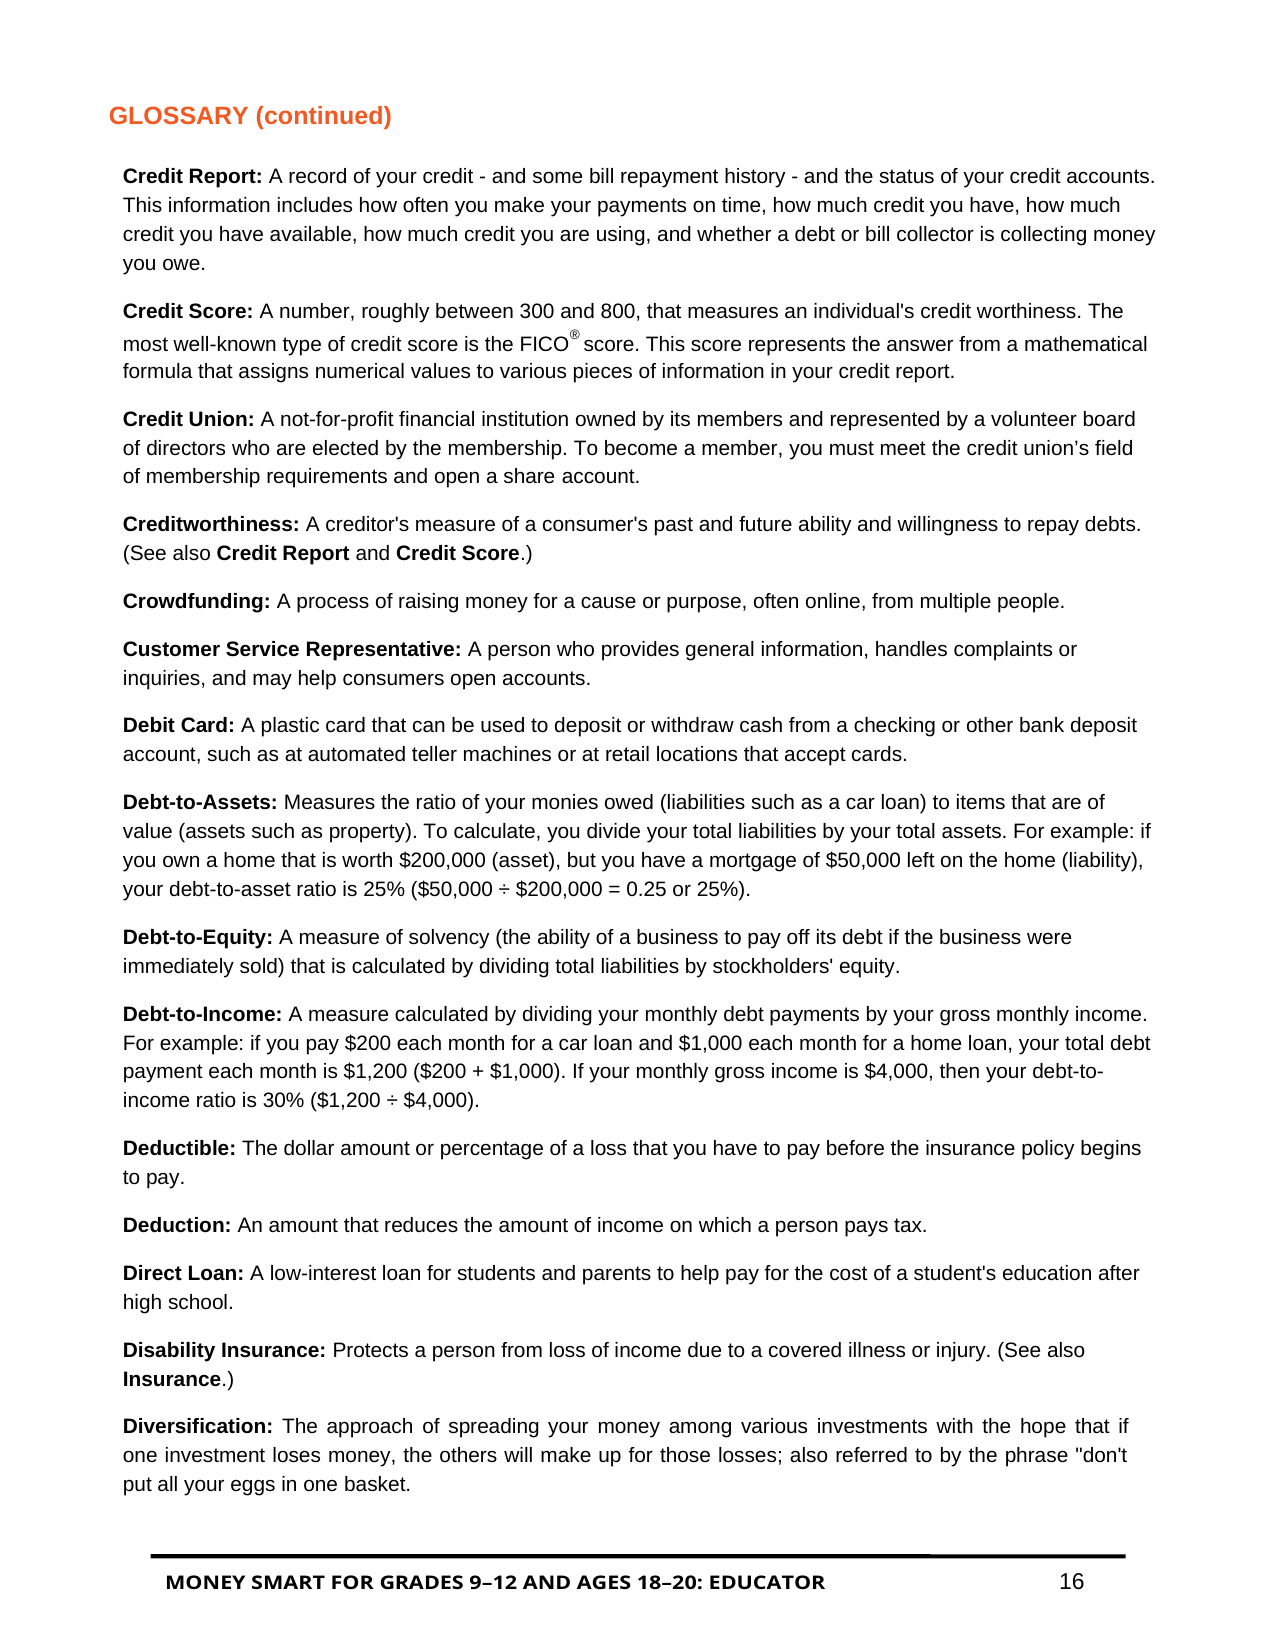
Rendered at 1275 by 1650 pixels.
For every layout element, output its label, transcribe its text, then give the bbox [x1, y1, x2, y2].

text Direct Loan: A low-interest loan for students and parents to help pay for the cost of a student's education after high school. [123, 1261, 1143, 1313]
text Debt-to-Income: A measure calculated by dividing your monthly debt payments by your gross monthly income. For example: if you pay $200 each month for a car loan and $1,000 each month for a home loan, your total debt payment each month is $1,200 ($200 + $1,000). If your monthly gross income is $4,000, then your debt-to- income ratio is 30% ($1,200 ÷ $4,000). [123, 1001, 1154, 1112]
subtitle Insurance.) [123, 1366, 1153, 1390]
text Credit Report: A record of your credit - and some bill repayment history - and the status of your credit accounts. This information includes how often you make your payments on time, how much credit you have, how much credit you have available, how much credit you are using, and whether a debt or bill collector is collecting money you owe. [123, 164, 1159, 275]
text Creditworthiness: A creditor's measure of a consumer's past and future ability and willingness to repay debts. (See also Credit Report and Credit Score.) [123, 512, 1145, 565]
text Debt-to-Equity: A measure of solvency (the ability of a business to pay off its debt if the business were immediately sold) that is calculated by dividing total liabilities by stockholders' equity. [123, 924, 1075, 977]
text Deduction: An amount that reduces the amount of income on which a person pays tax. [123, 1213, 1153, 1237]
text Customer Service Representative: A person who provides general information, handles complaints or inquiries, and may help consumers open accounts. [123, 637, 1153, 689]
text Credit Union: A not-for-profit financial institution owned by its members and represented by a volunteer board of directors who are elected by the membership. To become a member, you must meet the credit union’s field of membership requirements and open a share account. [123, 406, 1154, 488]
text Credit Score: A number, roughly between 300 and 800, that measures an individual's credit worthiness. The most well-known type of credit score is the FICO® score. This score represents the answer from a mathematical formula that assigns numerical values to various pieces of information in your credit report. [123, 299, 1153, 382]
text Diversification: The approach of spreading your money among various investments with the hope that if one investment loses money, the others will make up for those losses; also referred to by the phrase "don't put all your eggs in one basket. [123, 1414, 1129, 1496]
text Debt-to-Assets: Measures the ratio of your monies owed (liabilities such as a car loan) to items that are of value (assets such as property). To calculate, you divide your total liabilities by your total assets. For example: if you own a home that is worth $200,000 (asset), but you have a mortgage of $50,000 left on the home (liability), your debt-to-asset ratio is 25% ($50,000 ÷ $200,000 = 0.25 or 25%). [123, 790, 1154, 901]
text Deductible: The dollar amount or percentage of a loss that you have to pay before the insurance policy begins to pay. [123, 1136, 1153, 1189]
text Disability Insurance: Protects a person from loss of income due to a covered illness or injury. (See also [123, 1337, 1153, 1361]
text Crowdfunding: A process of raising money for a cause or purpose, often online, from multiple people. [123, 589, 1153, 613]
text Debit Card: A plastic card that can be used to deposit or withdraw cash from a checking or other bank deposit account, such as at automated teller machines or at retail locations that accept cards. [123, 713, 1153, 766]
